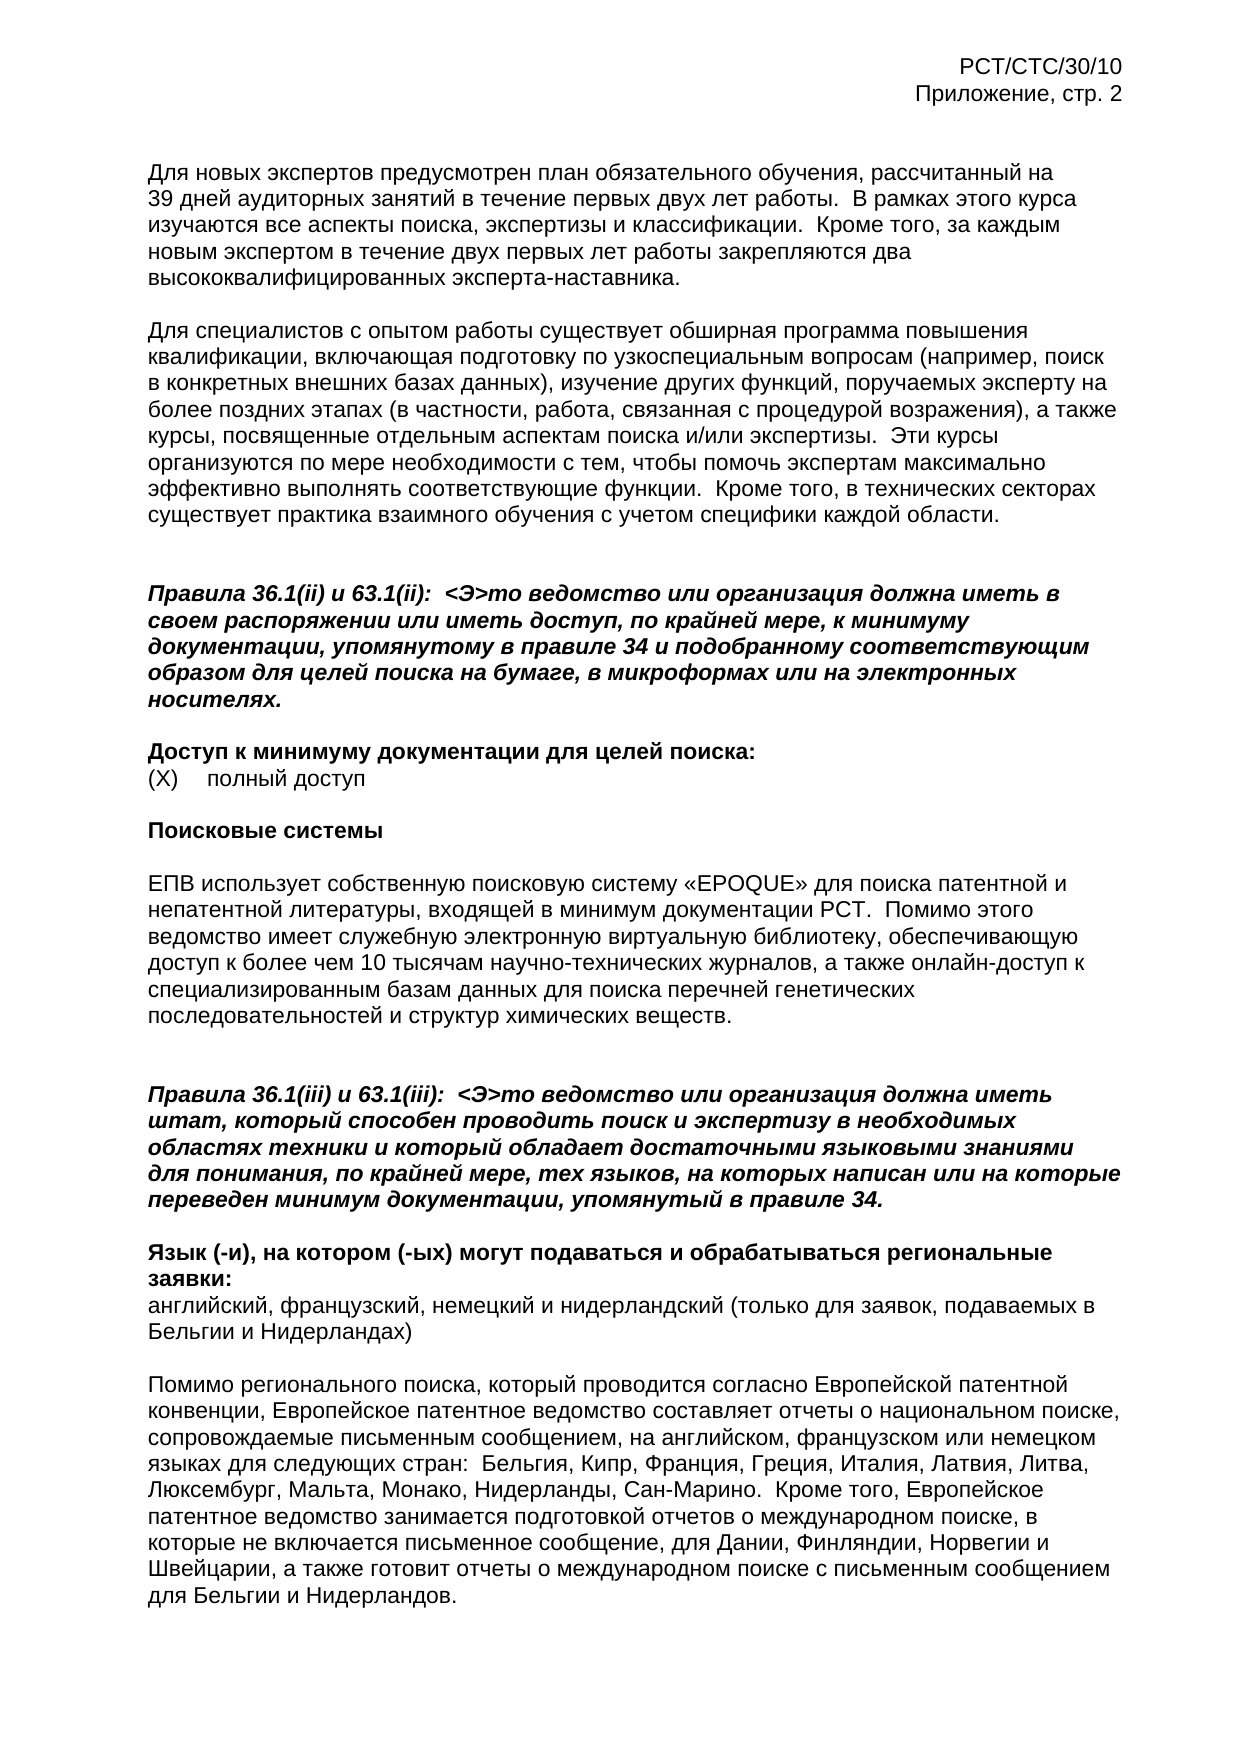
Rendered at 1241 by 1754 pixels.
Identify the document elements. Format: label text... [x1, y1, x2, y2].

text Язык (-и), на котором (-ых) могут подаваться и обрабатываться региональные заявки: [148, 1239, 1122, 1292]
text английский, французский, немецкий и нидерландский (только для заявок, подаваемых в Бельгии и Нидерландах) [148, 1292, 1122, 1344]
text (X) полный доступ [148, 765, 1122, 791]
text Для специалистов с опытом работы существует обширная программа повышения квалификации, включающая подготовку по узкоспециальным вопросам (например, поиск в конкретных внешних базах данных), изучение других функций, поручаемых эксперту на более поздних этапах (в частности, работа, связанная с процедурой возражения), а также курсы, посвященные отдельным аспектам поиска и/или экспертизы. Эти курсы организуются по мере необходимости с тем, чтобы помочь экспертам максимально эффективно выполнять соответствующие функции. Кроме того, в технических секторах существует практика взаимного обучения с учетом специфики каждой области. [148, 317, 1122, 527]
text Правила 36.1(iii) и 63.1(iii): <Э>то ведомство или организация должна иметь штат, который способен проводить поиск и экспертизу в необходимых областях техники и который обладает достаточными языковыми знаниями для понимания, по крайней мере, тех языков, на которых написан или на которые переведен минимум документации, упомянутый в правиле 34. [148, 1081, 1122, 1213]
text Помимо регионального поиска, который проводится согласно Европейской патентной конвенции, Европейское патентное ведомство составляет отчеты о национальном поиске, сопровождаемые письменным сообщением, на английском, французском или немецком языках для следующих стран: Бельгия, Кипр, Франция, Греция, Италия, Латвия, Литва, Люксембург, Мальта, Монако, Нидерланды, Сан-Марино. Кроме того, Европейское патентное ведомство занимается подготовкой отчетов о международном поиске, в которые не включается письменное сообщение, для Дании, Финляндии, Норвегии и Швейцарии, а также готовит отчеты о международном поиске с письменным сообщением для Бельгии и Нидерландов. [148, 1371, 1122, 1608]
text Правила 36.1(ii) и 63.1(ii): <Э>то ведомство или организация должна иметь в своем распоряжении или иметь доступ, по крайней мере, к минимуму документации, упомянутому в правиле 34 и подобранному соответствующим образом для целей поиска на бумаге, в микроформах или на электронных носителях. [148, 580, 1122, 712]
text Доступ к минимуму документации для целей поиска: [148, 738, 1122, 765]
text ЕПВ использует собственную поисковую систему «EPOQUE» для поиска патентной и непатентной литературы, входящей в минимум документации РСТ. Помимо этого ведомство имеет служебную электронную виртуальную библиотеку, обеспечивающую доступ к более чем 10 тысячам научно-технических журналов, а также онлайн-доступ к специализированным базам данных для поиска перечней генетических последовательностей и структур химических веществ. [148, 870, 1122, 1028]
text Поисковые системы [148, 817, 1122, 844]
text Для новых экспертов предусмотрен план обязательного обучения, рассчитанный на 39 дней аудиторных занятий в течение первых двух лет работы. В рамках этого курса изучаются все аспекты поиска, экспертизы и классификации. Кроме того, за каждым новым экспертом в течение двух первых лет работы закрепляются два высококвалифицированных эксперта-наставника. [148, 158, 1122, 290]
